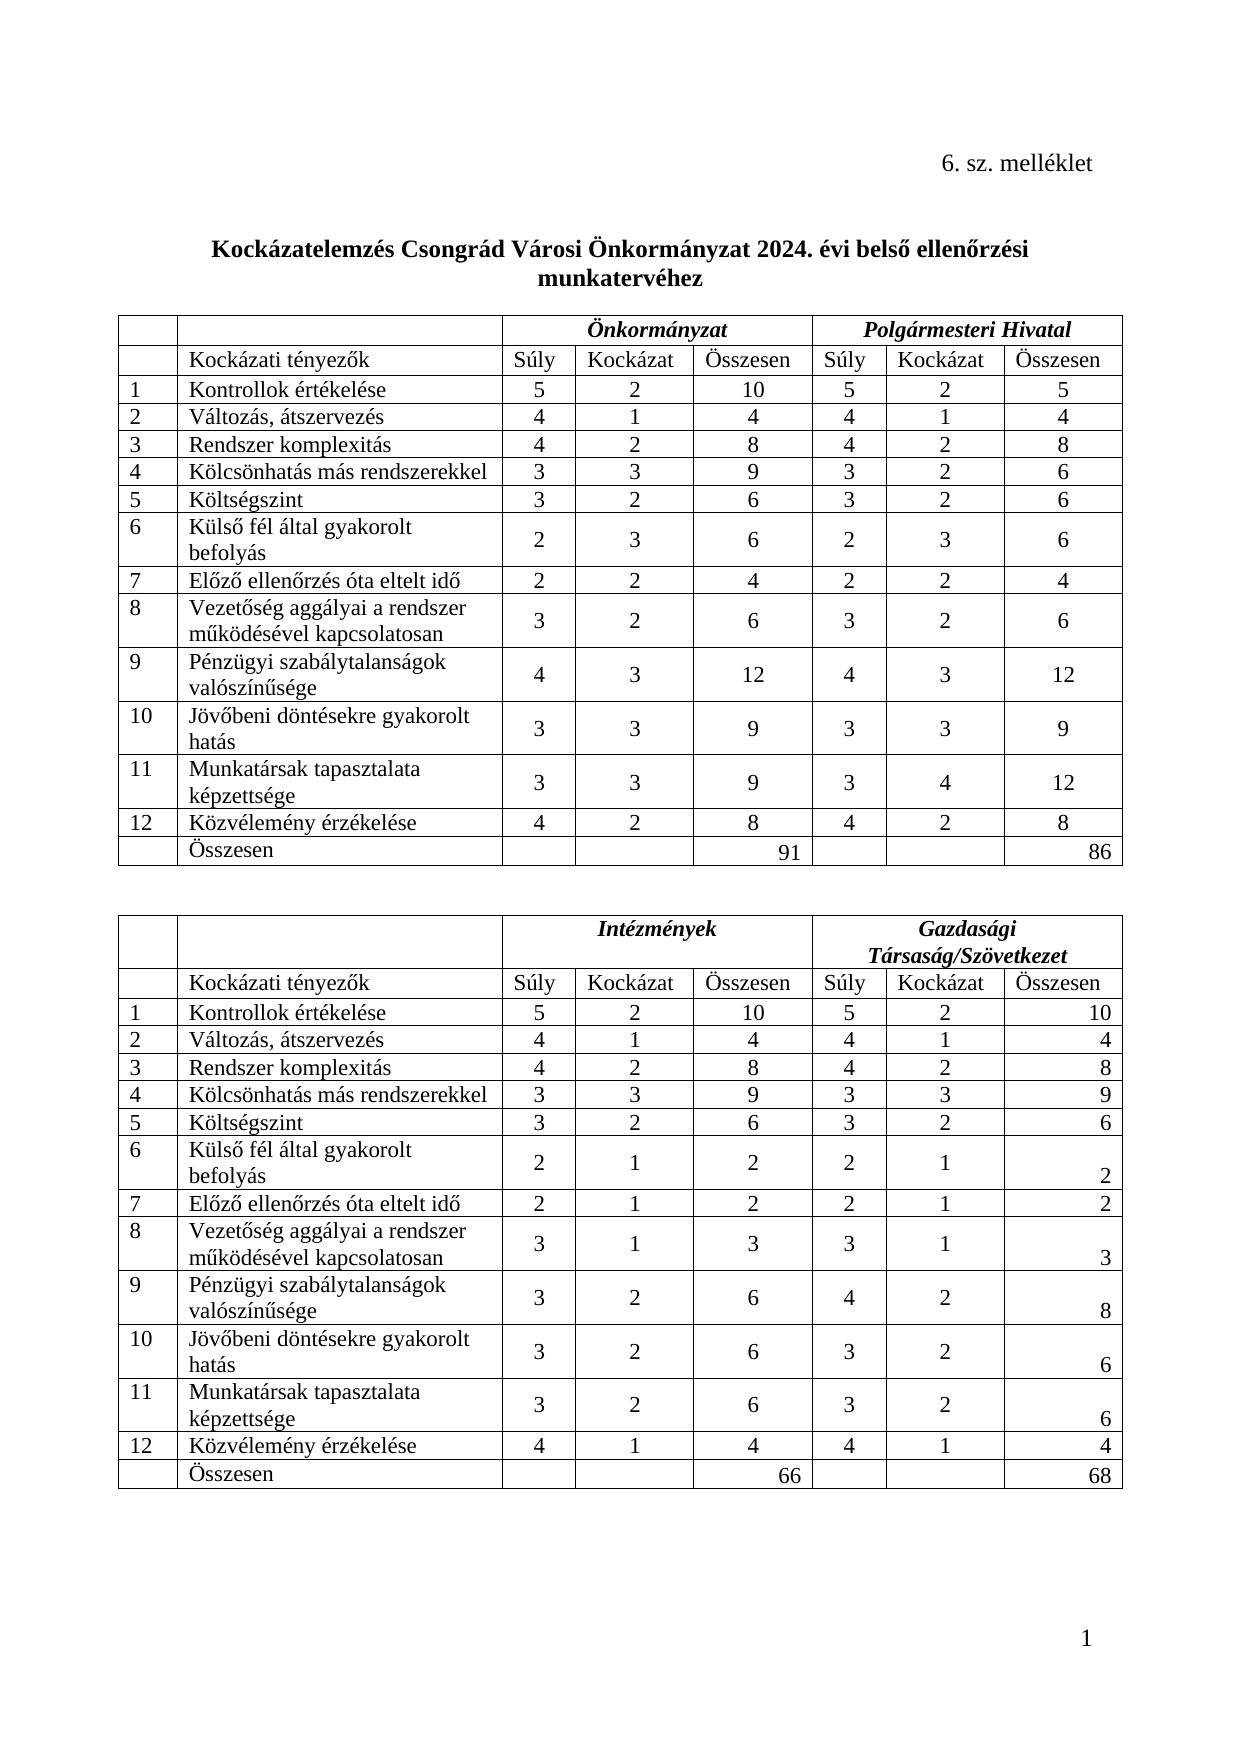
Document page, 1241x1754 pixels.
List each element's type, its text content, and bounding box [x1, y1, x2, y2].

table_cell 9 [694, 1081, 812, 1108]
table_cell 2 [887, 486, 1004, 512]
table_cell [503, 1460, 575, 1488]
table_cell 4 [1005, 567, 1122, 593]
table_cell 3 [503, 458, 575, 484]
table_cell Súly [503, 969, 575, 998]
table_cell Költségszint [178, 486, 502, 512]
table_cell 91 [694, 837, 812, 865]
table_cell 2 [119, 1026, 177, 1053]
table_cell 2 [887, 809, 1004, 836]
table_cell Kockázat [576, 346, 693, 375]
table_cell 1 [576, 404, 693, 430]
table_cell 12 [119, 1432, 177, 1458]
table_header Gazdasági Társaság/Szövetkezet [813, 916, 1122, 968]
table_cell 2 [503, 567, 575, 593]
table_cell 4 [694, 567, 812, 593]
table_cell 3 [503, 486, 575, 512]
table_cell 1 [887, 1217, 1004, 1270]
table_cell Változás, átszervezés [178, 1026, 502, 1053]
table_cell 3 [119, 431, 177, 457]
table_cell 1 [576, 1190, 693, 1216]
table_cell [576, 1460, 693, 1488]
table_cell 4 [503, 431, 575, 457]
table_cell 6 [694, 513, 812, 566]
table_cell 4 [503, 648, 575, 701]
table_header [178, 316, 502, 345]
table_cell 3 [887, 648, 1004, 701]
table_cell 9 [1005, 1081, 1122, 1108]
table_cell Összesen [1005, 969, 1122, 998]
table_cell 2 [887, 999, 1004, 1025]
table_cell 10 [1005, 999, 1122, 1025]
table_cell Súly [503, 346, 575, 375]
table_cell 4 [503, 1432, 575, 1458]
table_cell 7 [119, 1190, 177, 1216]
table_header Intézmények [503, 916, 812, 968]
table_cell Súly [813, 969, 886, 998]
table_cell [119, 346, 177, 375]
table_cell 3 [503, 1271, 575, 1324]
table_cell 1 [576, 1432, 693, 1458]
table_cell 4 [503, 404, 575, 430]
table_cell 2 [887, 1379, 1004, 1431]
table_cell 9 [119, 1271, 177, 1324]
table_cell 2 [576, 1379, 693, 1431]
table_cell 4 [813, 1271, 886, 1324]
table_cell 3 [694, 1217, 812, 1270]
table_cell 3 [813, 702, 886, 754]
table_cell 3 [813, 486, 886, 512]
table_cell 2 [887, 594, 1004, 647]
table_cell 3 [576, 513, 693, 566]
table_cell 11 [119, 1379, 177, 1431]
table_cell 2 [813, 1190, 886, 1216]
table_cell 3 [813, 755, 886, 808]
table_cell 3 [887, 513, 1004, 566]
table_cell 2 [887, 376, 1004, 402]
table_cell 9 [1005, 702, 1122, 754]
table_cell 2 [576, 809, 693, 836]
table_cell 3 [576, 1081, 693, 1108]
table_cell 10 [119, 1325, 177, 1377]
table_cell 10 [119, 702, 177, 754]
table_cell 4 [694, 1432, 812, 1458]
table_cell Kölcsönhatás más rendszerekkel [178, 458, 502, 484]
table_cell 2 [576, 594, 693, 647]
table_cell Összesen [178, 837, 502, 865]
table_cell 5 [813, 376, 886, 402]
table_cell 9 [694, 702, 812, 754]
table_cell 2 [887, 567, 1004, 593]
table_cell [119, 837, 177, 865]
table_cell 2 [887, 1325, 1004, 1377]
table_cell 9 [119, 648, 177, 701]
table_cell Előző ellenőrzés óta eltelt idő [178, 567, 502, 593]
table_cell [576, 837, 693, 865]
table_cell 1 [887, 1432, 1004, 1458]
table_cell 3 [813, 594, 886, 647]
table_header Polgármesteri Hivatal [813, 316, 1122, 345]
table_cell 5 [119, 486, 177, 512]
table_cell 4 [1005, 404, 1122, 430]
table_cell 3 [503, 594, 575, 647]
table_cell 1 [119, 376, 177, 402]
table_cell 3 [813, 1325, 886, 1377]
table_cell 1 [887, 404, 1004, 430]
table_cell Kölcsönhatás más rendszerekkel [178, 1081, 502, 1108]
table_cell 6 [1005, 486, 1122, 512]
table_cell [887, 1460, 1004, 1488]
table_cell 4 [119, 458, 177, 484]
table_cell [503, 837, 575, 865]
table_cell 6 [694, 1271, 812, 1324]
table_cell 2 [694, 1136, 812, 1189]
table_cell 6 [1005, 458, 1122, 484]
table_cell 4 [813, 404, 886, 430]
table_cell 5 [503, 376, 575, 402]
table_cell 4 [1005, 1432, 1122, 1458]
table_cell 6 [1005, 1325, 1122, 1377]
table_cell 2 [1005, 1190, 1122, 1216]
table_cell 3 [576, 702, 693, 754]
table_cell Külső fél által gyakorolt befolyás [178, 513, 502, 566]
table_cell Összesen [694, 346, 812, 375]
table_cell 8 [694, 809, 812, 836]
table_cell 3 [576, 648, 693, 701]
table_cell 4 [503, 1026, 575, 1053]
table_cell Közvélemény érzékelése [178, 809, 502, 836]
table_cell Külső fél által gyakorolt befolyás [178, 1136, 502, 1189]
table_cell 2 [576, 431, 693, 457]
table_cell [813, 837, 886, 865]
table_cell Kockázat [576, 969, 693, 998]
table_cell 8 [119, 594, 177, 647]
table_cell 1 [576, 1217, 693, 1270]
table_header [119, 316, 177, 345]
table_cell 5 [1005, 376, 1122, 402]
table_header [178, 916, 502, 968]
table_cell 3 [576, 458, 693, 484]
table_cell 8 [694, 431, 812, 457]
text Kockázatelemzés Csongrád Városi Önkormányzat 2024. évi belső ellenőrzési munkatervéhez [148, 234, 1093, 291]
table_cell 4 [887, 755, 1004, 808]
table_cell 9 [694, 755, 812, 808]
table_cell 86 [1005, 837, 1122, 865]
table_cell [119, 969, 177, 998]
table_cell 8 [694, 1054, 812, 1080]
table_cell 6 [694, 1109, 812, 1135]
table_cell 8 [1005, 1054, 1122, 1080]
table_cell 1 [887, 1026, 1004, 1053]
title 6. sz. melléklet [148, 148, 1093, 176]
table_cell 6 [694, 486, 812, 512]
table_cell 12 [1005, 648, 1122, 701]
table_cell Rendszer komplexitás [178, 431, 502, 457]
table_cell 4 [1005, 1026, 1122, 1053]
table_cell Összesen [694, 969, 812, 998]
table_cell Munkatársak tapasztalata képzettsége [178, 755, 502, 808]
table_cell 2 [576, 1054, 693, 1080]
table_cell 2 [503, 1136, 575, 1189]
table_cell 12 [1005, 755, 1122, 808]
table_cell Jövőbeni döntésekre gyakorolt hatás [178, 1325, 502, 1377]
table_cell 4 [813, 1054, 886, 1080]
table_cell 4 [813, 1432, 886, 1458]
table_cell 5 [813, 999, 886, 1025]
table_cell 4 [813, 1026, 886, 1053]
table_cell 6 [119, 1136, 177, 1189]
table_cell 3 [887, 1081, 1004, 1108]
table_cell Összesen [178, 1460, 502, 1488]
table_cell 3 [813, 1217, 886, 1270]
table_cell Munkatársak tapasztalata képzettsége [178, 1379, 502, 1431]
table_cell 6 [1005, 513, 1122, 566]
table_cell Változás, átszervezés [178, 404, 502, 430]
table_cell 10 [694, 999, 812, 1025]
table_cell Kockázat [887, 346, 1004, 375]
table_cell Pénzügyi szabálytalanságok valószínűsége [178, 648, 502, 701]
table_cell Pénzügyi szabálytalanságok valószínűsége [178, 1271, 502, 1324]
table_cell 5 [503, 999, 575, 1025]
table_cell 2 [576, 999, 693, 1025]
table_cell 12 [694, 648, 812, 701]
table_cell 2 [576, 1109, 693, 1135]
table_cell 2 [119, 404, 177, 430]
table_cell 3 [813, 1081, 886, 1108]
table_cell 2 [576, 567, 693, 593]
table_cell 6 [119, 513, 177, 566]
table_cell 6 [694, 1379, 812, 1431]
table_cell 2 [813, 1136, 886, 1189]
table_cell Közvélemény érzékelése [178, 1432, 502, 1458]
table_cell 8 [1005, 431, 1122, 457]
table_cell 3 [887, 702, 1004, 754]
table_cell 4 [503, 809, 575, 836]
table_cell 2 [503, 513, 575, 566]
table_cell [119, 1460, 177, 1488]
table_cell Súly [813, 346, 886, 375]
table_header [119, 916, 177, 968]
table_cell 2 [813, 513, 886, 566]
table_cell Kontrollok értékelése [178, 376, 502, 402]
table_cell [813, 1460, 886, 1488]
table_header Önkormányzat [503, 316, 812, 345]
table_cell 66 [694, 1460, 812, 1488]
table_cell 4 [813, 648, 886, 701]
table_cell 2 [576, 1325, 693, 1377]
table_cell 2 [887, 1054, 1004, 1080]
table_cell 1 [887, 1190, 1004, 1216]
table_cell 68 [1005, 1460, 1122, 1488]
table_cell 3 [1005, 1217, 1122, 1270]
table_cell 2 [813, 567, 886, 593]
table_cell 3 [813, 458, 886, 484]
table_cell 4 [503, 1054, 575, 1080]
table_cell 7 [119, 567, 177, 593]
table_cell 2 [887, 458, 1004, 484]
table_cell 2 [887, 431, 1004, 457]
table_cell Kockázati tényezők [178, 346, 502, 375]
table_cell 4 [694, 404, 812, 430]
table_cell 3 [503, 1379, 575, 1431]
table_cell 1 [576, 1026, 693, 1053]
table_cell 6 [1005, 1109, 1122, 1135]
table_cell Költségszint [178, 1109, 502, 1135]
table_cell 2 [694, 1190, 812, 1216]
table_cell 12 [119, 809, 177, 836]
table_cell 4 [813, 431, 886, 457]
table_cell 2 [1005, 1136, 1122, 1189]
table_cell 2 [576, 1271, 693, 1324]
table_cell Kockázat [887, 969, 1004, 998]
table_cell 6 [694, 594, 812, 647]
table_cell Vezetőség aggályai a rendszer működésével kapcsolatosan [178, 1217, 502, 1270]
table_cell 1 [576, 1136, 693, 1189]
table_cell 1 [119, 999, 177, 1025]
table_cell 9 [694, 458, 812, 484]
table_cell 5 [119, 1109, 177, 1135]
table_cell 8 [119, 1217, 177, 1270]
table_cell 6 [1005, 1379, 1122, 1431]
table_cell Jövőbeni döntésekre gyakorolt hatás [178, 702, 502, 754]
table_cell 11 [119, 755, 177, 808]
table_cell 6 [1005, 594, 1122, 647]
table_cell 3 [503, 1217, 575, 1270]
table_cell 3 [503, 1109, 575, 1135]
table_cell Kockázati tényezők [178, 969, 502, 998]
table_cell [887, 837, 1004, 865]
table_cell 6 [694, 1325, 812, 1377]
table_cell 3 [119, 1054, 177, 1080]
table_cell 1 [887, 1136, 1004, 1189]
table_cell 3 [503, 702, 575, 754]
table_cell Rendszer komplexitás [178, 1054, 502, 1080]
table_cell Előző ellenőrzés óta eltelt idő [178, 1190, 502, 1216]
table_cell Összesen [1005, 346, 1122, 375]
table_cell 3 [813, 1109, 886, 1135]
table_cell 2 [887, 1271, 1004, 1324]
table_cell 3 [503, 755, 575, 808]
table_cell 3 [813, 1379, 886, 1431]
table_cell Vezetőség aggályai a rendszer működésével kapcsolatosan [178, 594, 502, 647]
table_cell 4 [694, 1026, 812, 1053]
table_cell 4 [119, 1081, 177, 1108]
table_cell 2 [576, 486, 693, 512]
table_cell 3 [503, 1081, 575, 1108]
table_cell 3 [503, 1325, 575, 1377]
table_cell 4 [813, 809, 886, 836]
table_cell 2 [576, 376, 693, 402]
table_cell 2 [503, 1190, 575, 1216]
table_cell Kontrollok értékelése [178, 999, 502, 1025]
table_cell 3 [576, 755, 693, 808]
table_cell 2 [887, 1109, 1004, 1135]
table_cell 8 [1005, 809, 1122, 836]
table_cell 10 [694, 376, 812, 402]
table_cell 8 [1005, 1271, 1122, 1324]
